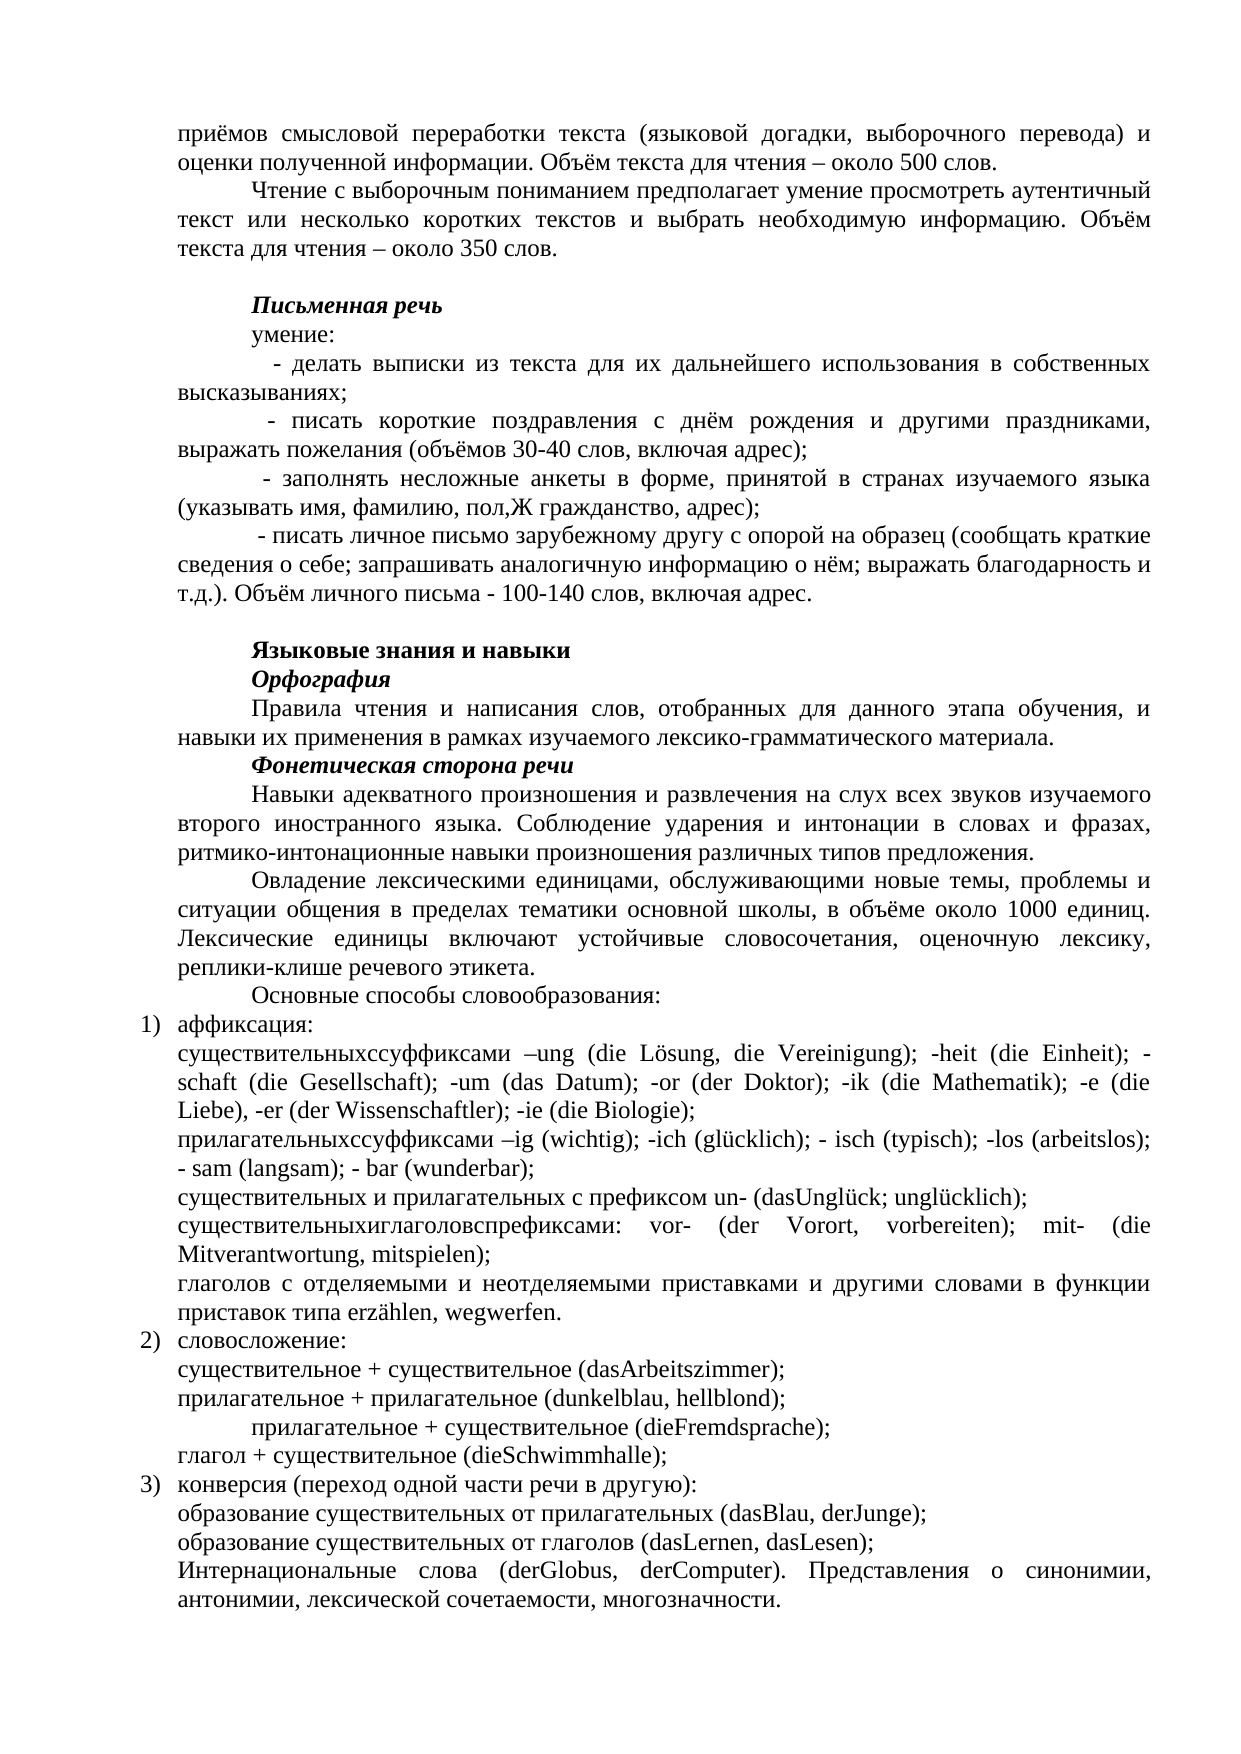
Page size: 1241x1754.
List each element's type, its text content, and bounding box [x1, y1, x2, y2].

text умение: [177, 319, 1152, 348]
text Правила чтения и написания слов, отобранных для данного этапа обучения, и навыки их применения в рамках изучаемого лексико-грамматического материала. [177, 693, 1152, 751]
text - заполнять несложные анкеты в форме, принятой в странах изучаемого языка (указывать имя, фамилию, пол,Ж гражданство, адрес); [177, 463, 1152, 521]
text Интернациональные слова (derGlobus, derComputer). Представления о синонимии, антонимии, лексической сочетаемости, многозначности. [177, 1556, 1152, 1613]
text - писать короткие поздравления с днём рождения и другими праздниками, выражать пожелания (объёмов 30-40 слов, включая адрес); [177, 406, 1152, 463]
text глаголов с отделяемыми и неотделяемыми приставками и другими словами в функции приставок типа erzählen, wegwerfen. [177, 1268, 1152, 1326]
list аффиксация: [140, 1009, 1152, 1038]
text Основные способы словообразования: [177, 981, 1152, 1009]
text прилагательное + существительное (dieFremdsprache); [177, 1412, 1152, 1441]
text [177, 118, 1152, 176]
text существительное + существительное (dasArbeitszimmer); [177, 1354, 1152, 1383]
text образование существительных от прилагательных (dasBlau, derJunge); [177, 1498, 1152, 1527]
text Орфография [177, 664, 1152, 693]
text существительныхиглаголовспрефиксами: vor- (der Vorort, vorbereiten); mit- (die Mitverantwortung, mitspielen); [177, 1211, 1152, 1268]
text - делать выписки из текста для их дальнейшего использования в собственных высказываниях; [177, 348, 1152, 406]
text глагол + существительное (dieSchwimmhalle); [177, 1441, 1152, 1469]
text существительныхссуффиксами –ung (die Lösung, die Vereinigung); -heit (die Einheit); - schaft (die Gesellschaft); -um (das Datum); -or (der Doktor); -ik (die Mathematik); -e (die Liebe), -er (der Wissenschaftler); -ie (die Biologie); [177, 1038, 1152, 1124]
text Письменная речь [177, 291, 1152, 319]
text - писать личное письмо зарубежному другу с опорой на образец (сообщать краткие сведения о себе; запрашивать аналогичную информацию о нём; выражать благодарность и т.д.). Объём личного письма - 100-140 слов, включая адрес. [177, 521, 1152, 607]
text прилагательное + прилагательное (dunkelblau, hellblond); [177, 1383, 1152, 1412]
text существительных и прилагательных с префиксом un- (dasUnglück; unglücklich); [177, 1182, 1152, 1211]
text Чтение с выборочным пониманием предполагает умение просмотреть аутентичный текст или несколько коротких текстов и выбрать необходимую информацию. Объём текста для чтения – около 350 слов. [177, 176, 1152, 262]
text Навыки адекватного произношения и развлечения на слух всех звуков изучаемого второго иностранного языка. Соблюдение ударения и интонации в словах и фразах, ритмико-интонационные навыки произношения различных типов предложения. [177, 779, 1152, 866]
list словосложение: [140, 1326, 1152, 1354]
list конверсия (переход одной части речи в другую): [140, 1469, 1152, 1498]
text образование существительных от глаголов (dasLernen, dasLesen); [177, 1527, 1152, 1556]
text Овладение лексическими единицами, обслуживающими новые темы, проблемы и ситуации общения в пределах тематики основной школы, в объёме около 1000 единиц. Лексические единицы включают устойчивые словосочетания, оценочную лексику, реплики-клише речевого этикета. [177, 866, 1152, 981]
text прилагательныхссуффиксами –ig (wichtig); -ich (glücklich); - isch (typisch); -los (arbeitslos); - sam (langsam); - bar (wunderbar); [177, 1124, 1152, 1182]
text Фонетическая сторона речи [177, 751, 1152, 779]
text Языковые знания и навыки [177, 636, 1152, 664]
